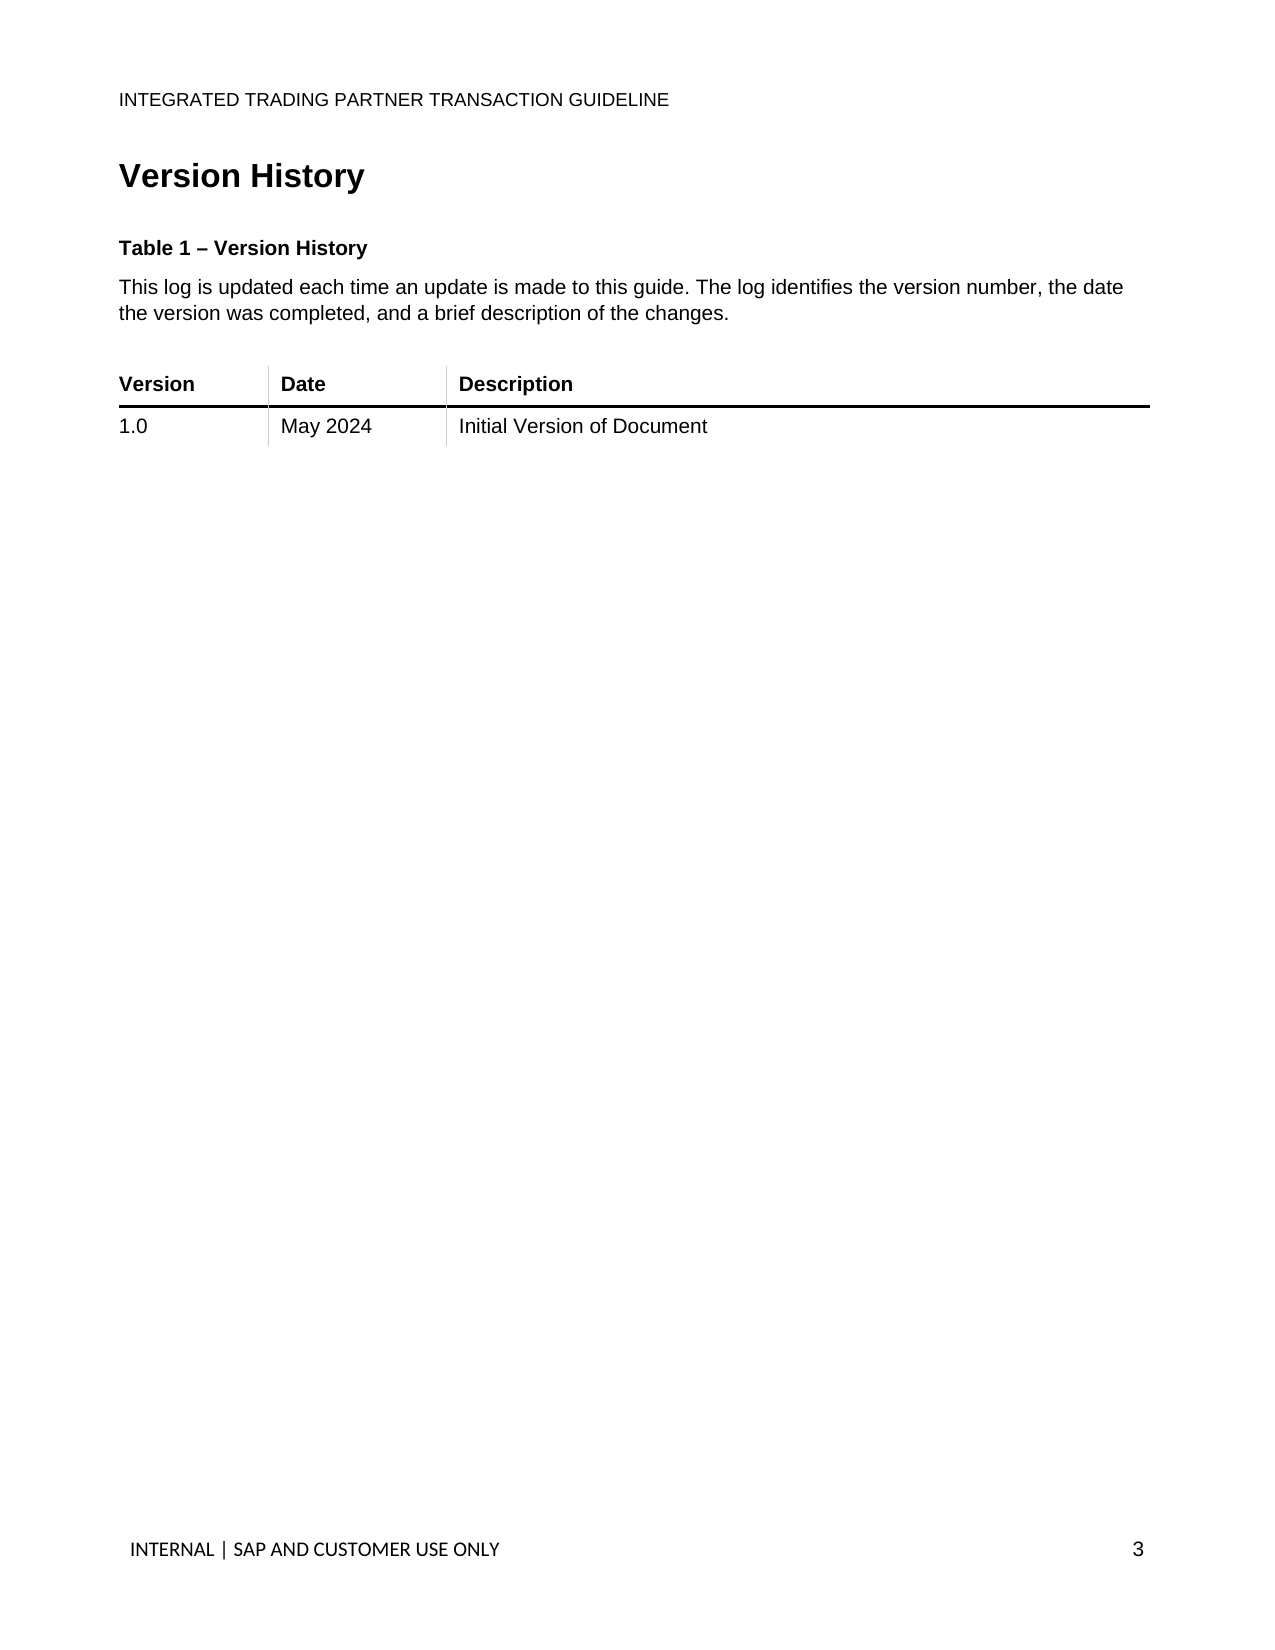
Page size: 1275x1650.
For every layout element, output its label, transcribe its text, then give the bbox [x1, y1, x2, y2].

table_cell 1.0 [119, 408, 268, 446]
title Table 1 – Version History [119, 236, 1156, 260]
table_header Description [447, 366, 1150, 404]
subtitle Version History [119, 156, 1156, 195]
table_header Date [269, 366, 446, 404]
table_cell Initial Version of Document [447, 408, 1150, 446]
table_header Version [119, 366, 268, 404]
text This log is updated each time an update is made to this guide. The log identifies the version number, the date the version was completed, and a brief description of the changes. [119, 275, 1156, 325]
table_cell May 2024 [269, 408, 446, 446]
